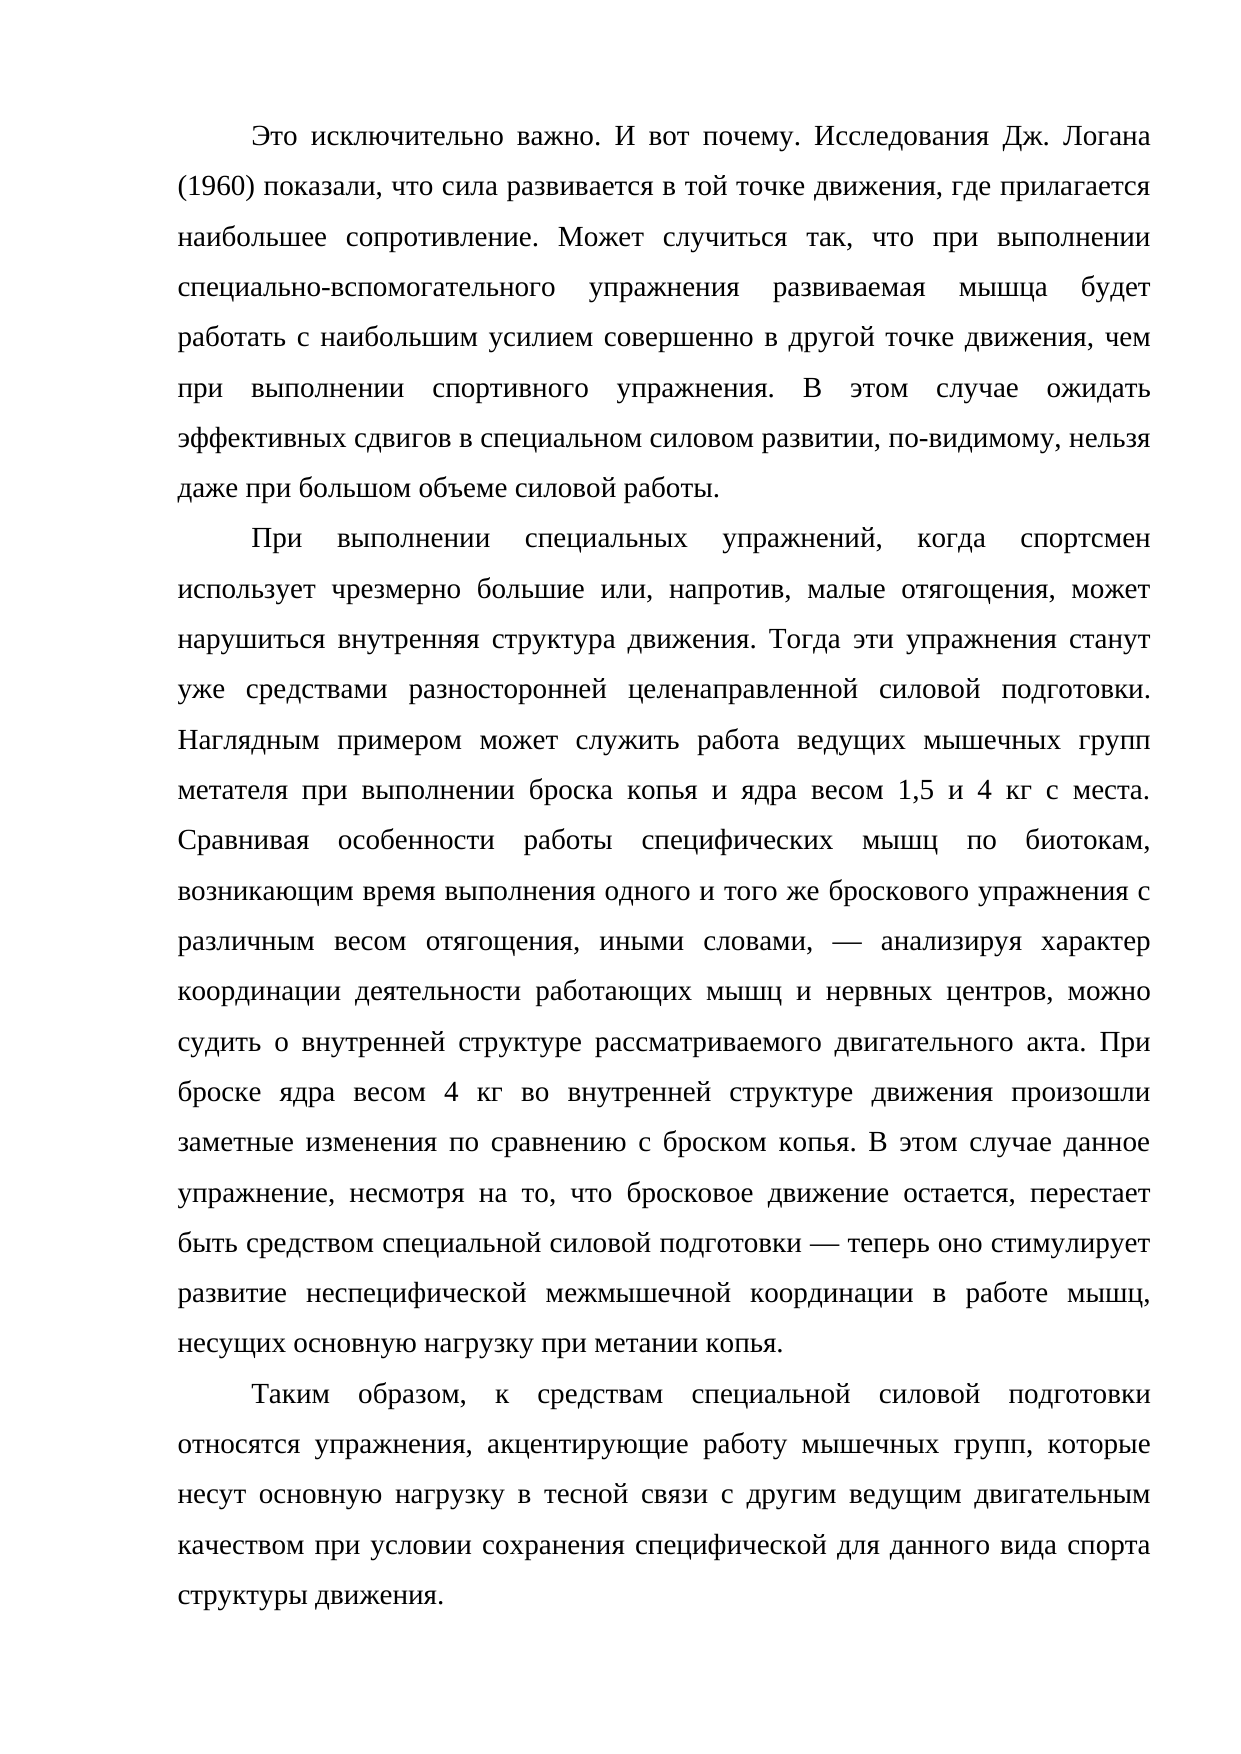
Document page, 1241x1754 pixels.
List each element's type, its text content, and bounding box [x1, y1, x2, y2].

text При выполнении специальных упражнений, когда спортсмен использует чрезмерно большие или, напротив, малые отягощения, может нарушиться внутренняя структура движения. Тогда эти упражнения станут уже средствами разносторонней целенаправленной силовой подготовки. Наглядным примером может служить работа ведущих мышечных групп метателя при выполнении броска копья и ядра весом 1,5 и 4 кг с места. Сравнивая особенности работы специфических мышц по биотокам, возникающим время выполнения одного и того же броскового упражнения с различным весом отягощения, иными словами, — анализируя характер координации деятельности работающих мышц и нервных центров, можно судить о внутренней структуре рассматриваемого двигательного акта. При броске ядра весом 4 кг во внутренней структуре движения произошли заметные изменения по сравнению с броском копья. В этом случае данное упражнение, несмотря на то, что бросковое движение остается, перестает быть средством специальной силовой подготовки — теперь оно стимулирует развитие неспецифической межмышечной координации в работе мышц, несущих основную нагрузку при метании копья. [177, 521, 1152, 1359]
text Таким образом, к средствам специальной силовой подготовки относятся упражнения, акцентирующие работу мышечных групп, которые несут основную нагрузку в тесной связи с другим ведущим двигательным качеством при условии сохранения специфической для данного вида спорта структуры движения. [177, 1376, 1152, 1611]
text Это исключительно важно. И вот почему. Исследования Дж. Логана (1960) показали, что сила развивается в той точке движения, где прилагается наибольшее сопротивление. Может случиться так, что при выполнении специально-вспомогательного упражнения развиваемая мышца будет работать с наибольшим усилием совершенно в другой точке движения, чем при выполнении спортивного упражнения. В этом случае ожидать эффективных сдвигов в специальном силовом развитии, по-видимому, нельзя даже при большом объеме силовой работы. [177, 118, 1152, 504]
